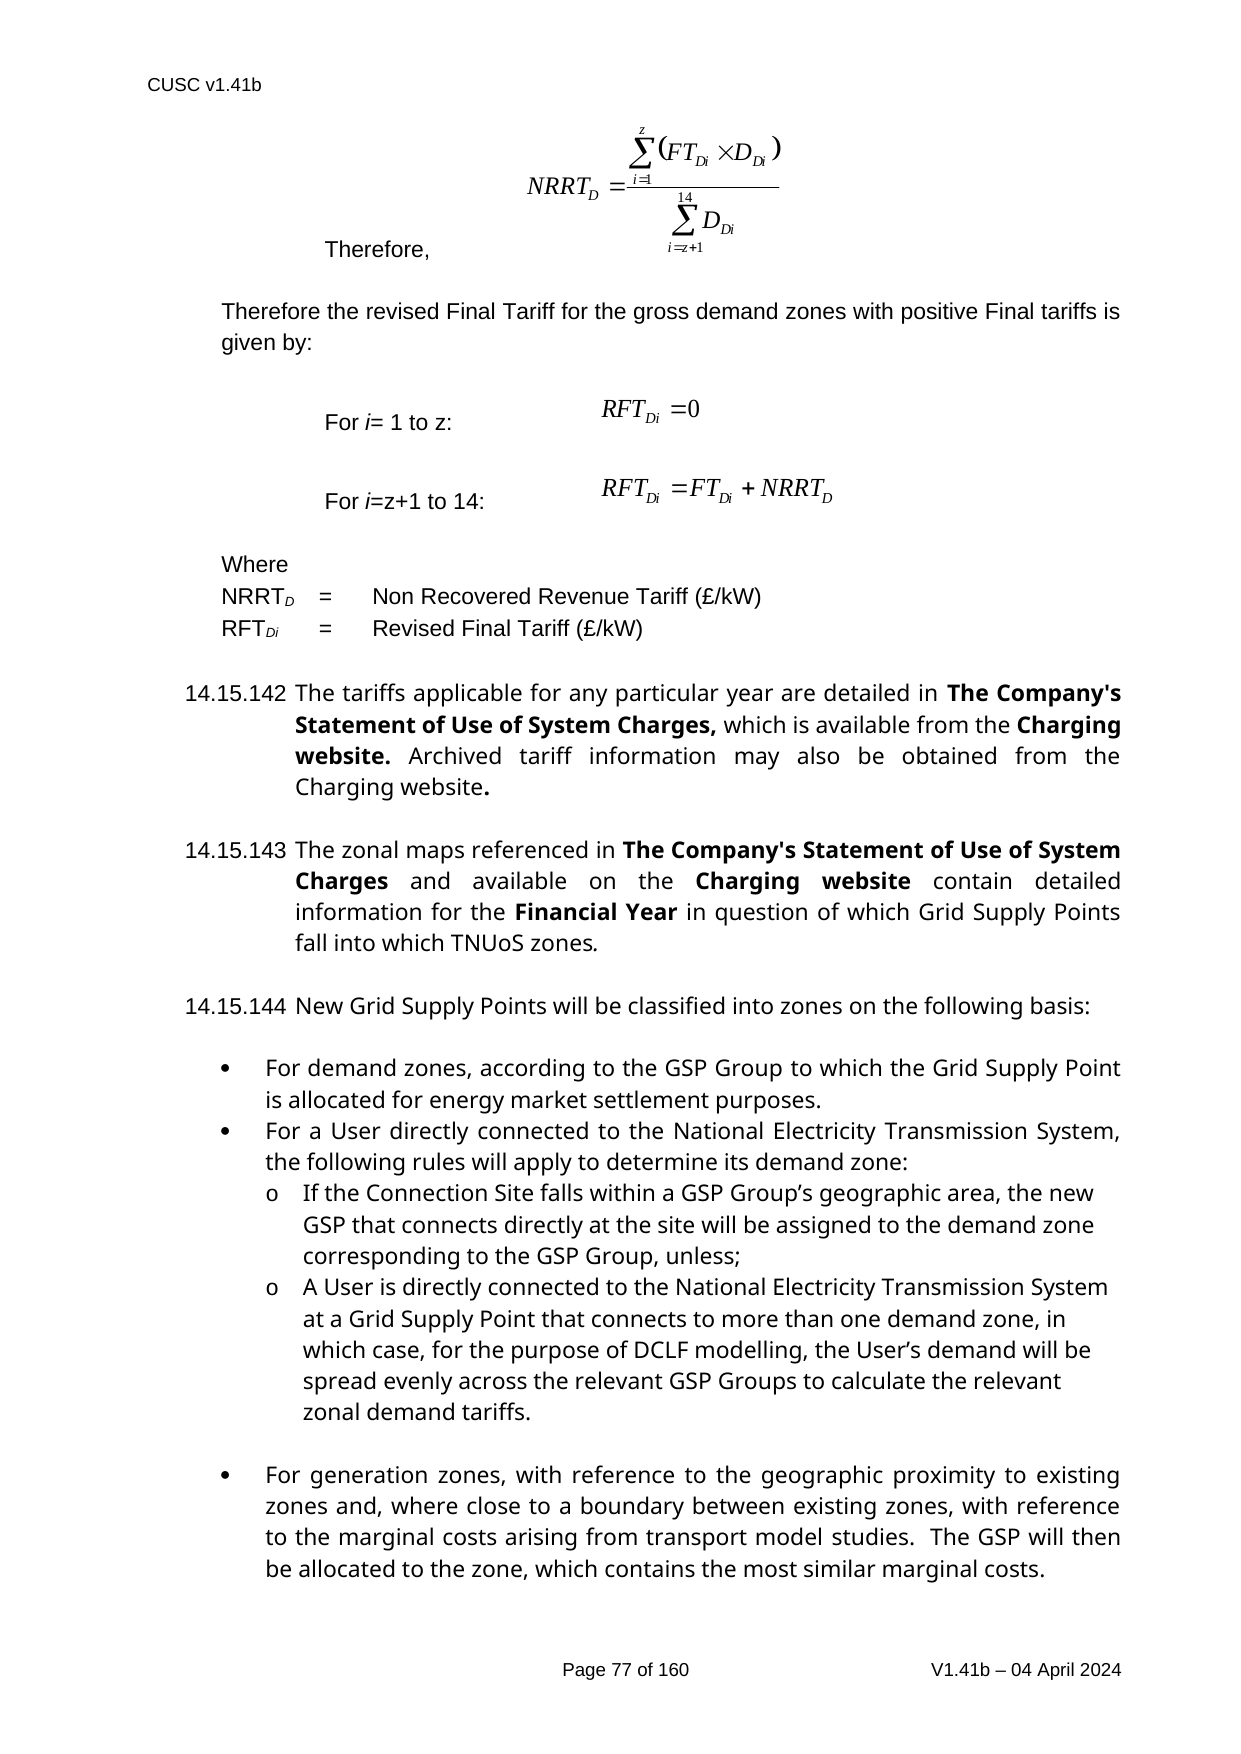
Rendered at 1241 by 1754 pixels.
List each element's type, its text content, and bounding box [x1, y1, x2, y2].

text For i=z+1 to 14: [147, 471, 1121, 514]
list If the Connection Site falls within a GSP Group’s geographic area, the new GSP that connects directly at the site will be assigned to the demand zone corresponding to the GSP Group, unless; [265, 1177, 1121, 1271]
list The tariffs applicable for any particular year are detailed in The Company's Statement of Use of System Charges, which is available from the Charging website. Archived tariff information may also be obtained from the Charging website. [184, 677, 1121, 802]
text Where [221, 551, 1121, 578]
list For generation zones, with reference to the geographic proximity to existing zones and, where close to a boundary between existing zones, with reference to the marginal costs arising from transport model studies. The GSP will then be allocated to the zone, which contains the most similar marginal costs. [221, 1459, 1121, 1584]
text Therefore the revised Final Tariff for the gross demand zones with positive Final tariffs is given by: [147, 298, 1121, 356]
text RFTDi = Revised Final Tariff (£/kW) [221, 614, 1121, 641]
text For i= 1 to z: [147, 391, 1121, 435]
list New Grid Supply Points will be classified into zones on the following basis: [184, 990, 1121, 1021]
list For demand zones, according to the GSP Group to which the Grid Supply Point is allocated for energy market settlement purposes. [221, 1052, 1121, 1115]
text NRRTD = Non Recovered Revenue Tariff (£/kW) [221, 583, 1121, 609]
list For a User directly connected to the National Electricity Transmission System, the following rules will apply to determine its demand zone: [221, 1115, 1121, 1177]
list The zonal maps referenced in The Company's Statement of Use of System Charges and available on the Charging website contain detailed information for the Financial Year in question of which Grid Supply Points fall into which TNUoS zones. [184, 833, 1121, 958]
text Therefore, [147, 119, 1121, 262]
list A User is directly connected to the National Electricity Transmission System at a Grid Supply Point that connects to more than one demand zone, in which case, for the purpose of DCLF modelling, the User’s demand will be spread evenly across the relevant GSP Groups to calculate the relevant zonal demand tariffs. [265, 1271, 1121, 1427]
